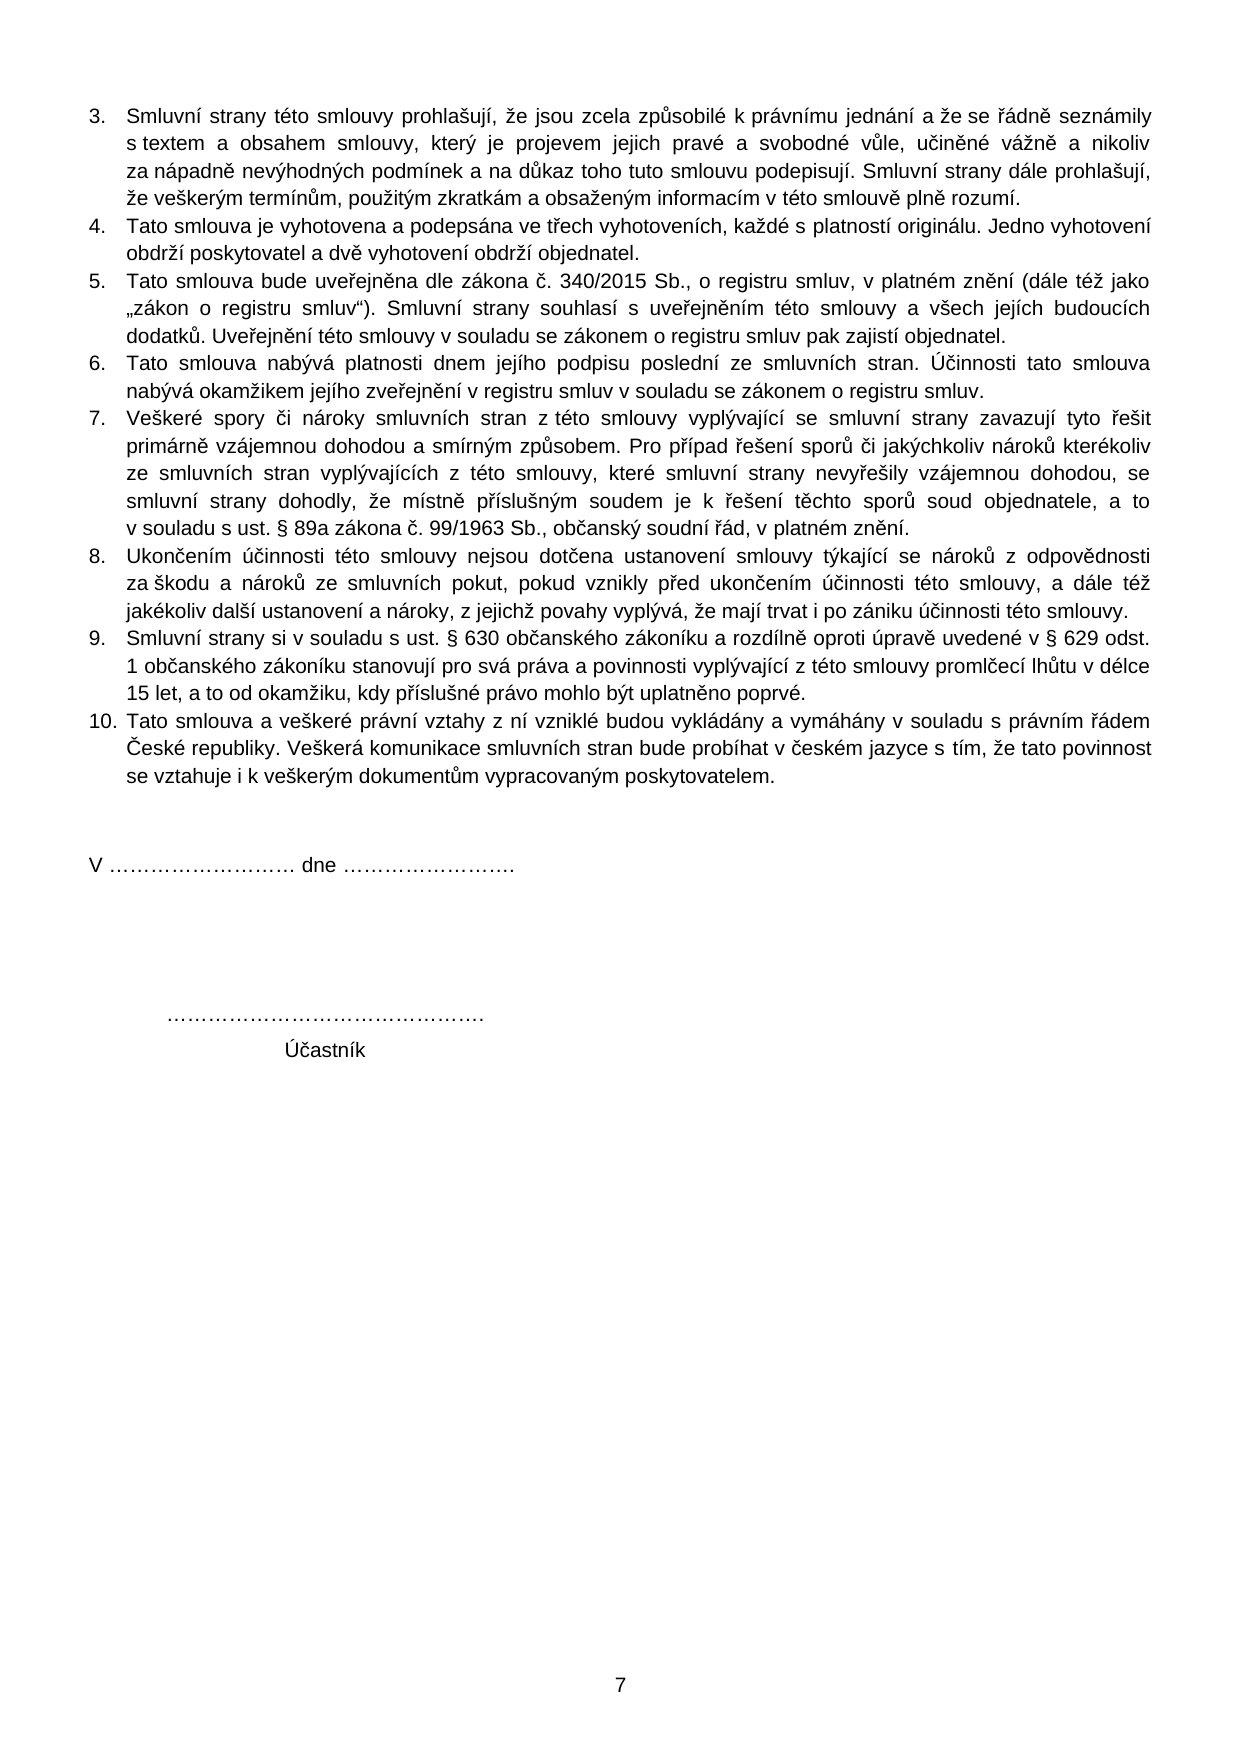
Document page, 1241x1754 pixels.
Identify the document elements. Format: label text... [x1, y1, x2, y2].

list Tato smlouva bude uveřejněna dle zákona č. 340/2015 Sb., o registru smluv, v platném znění (dále též jako „zákon o registru smluv“). Smluvní strany souhlasí s uveřejněním této smlouvy a všech jejích budoucích dodatků. Uveřejnění této smlouvy v souladu se zákonem o registru smluv pak zajistí objednatel. [89, 268, 1152, 347]
text V ……………………… dne ……………………. [89, 852, 1152, 876]
list Veškeré spory či nároky smluvních stran z této smlouvy vyplývající se smluvní strany zavazují tyto řešit primárně vzájemnou dohodou a smírným způsobem. Pro případ řešení sporů či jakýchkoliv nároků kterékoliv ze smluvních stran vyplývajících z této smlouvy, které smluvní strany nevyřešily vzájemnou dohodou, se smluvní strany dohodly, že místně příslušným soudem je k řešení těchto sporů soud objednatele, a to v souladu s ust. § 89a zákona č. 99/1963 Sb., občanský soudní řád, v platném znění. [89, 406, 1152, 540]
text Účastník [89, 1038, 1152, 1062]
text ………………………………………. [89, 1002, 1152, 1026]
list Tato smlouva a veškeré právní vztahy z ní vzniklé budou vykládány a vymáhány v souladu s právním řádem České republiky. Veškerá komunikace smluvních stran bude probíhat v českém jazyce s tím, že tato povinnost se vztahuje i k veškerým dokumentům vypracovaným poskytovatelem. [89, 708, 1152, 787]
list Tato smlouva je vyhotovena a podepsána ve třech vyhotoveních, každé s platností originálu. Jedno vyhotovení obdrží poskytovatel a dvě vyhotovení obdrží objednatel. [89, 213, 1152, 265]
list Ukončením účinnosti této smlouvy nejsou dotčena ustanovení smlouvy týkající se nároků z odpovědnosti za škodu a nároků ze smluvních pokut, pokud vznikly před ukončením účinnosti této smlouvy, a dále též jakékoliv další ustanovení a nároky, z jejichž povahy vyplývá, že mají trvat i po zániku účinnosti této smlouvy. [89, 543, 1152, 622]
list Smluvní strany této smlouvy prohlašují, že jsou zcela způsobilé k právnímu jednání a že se řádně seznámily s textem a obsahem smlouvy, který je projevem jejich pravé a svobodné vůle, učiněné vážně a nikoliv za nápadně nevýhodných podmínek a na důkaz toho tuto smlouvu podepisují. Smluvní strany dále prohlašují, že veškerým termínům, použitým zkratkám a obsaženým informacím v této smlouvě plně rozumí. [89, 103, 1152, 210]
list Smluvní strany si v souladu s ust. § 630 občanského zákoníku a rozdílně oproti úpravě uvedené v § 629 odst. 1 občanského zákoníku stanovují pro svá práva a povinnosti vyplývající z této smlouvy promlčecí lhůtu v délce 15 let, a to od okamžiku, kdy příslušné právo mohlo být uplatněno poprvé. [89, 626, 1152, 705]
list Tato smlouva nabývá platnosti dnem jejího podpisu poslední ze smluvních stran. Účinnosti tato smlouva nabývá okamžikem jejího zveřejnění v registru smluv v souladu se zákonem o registru smluv. [89, 351, 1152, 402]
